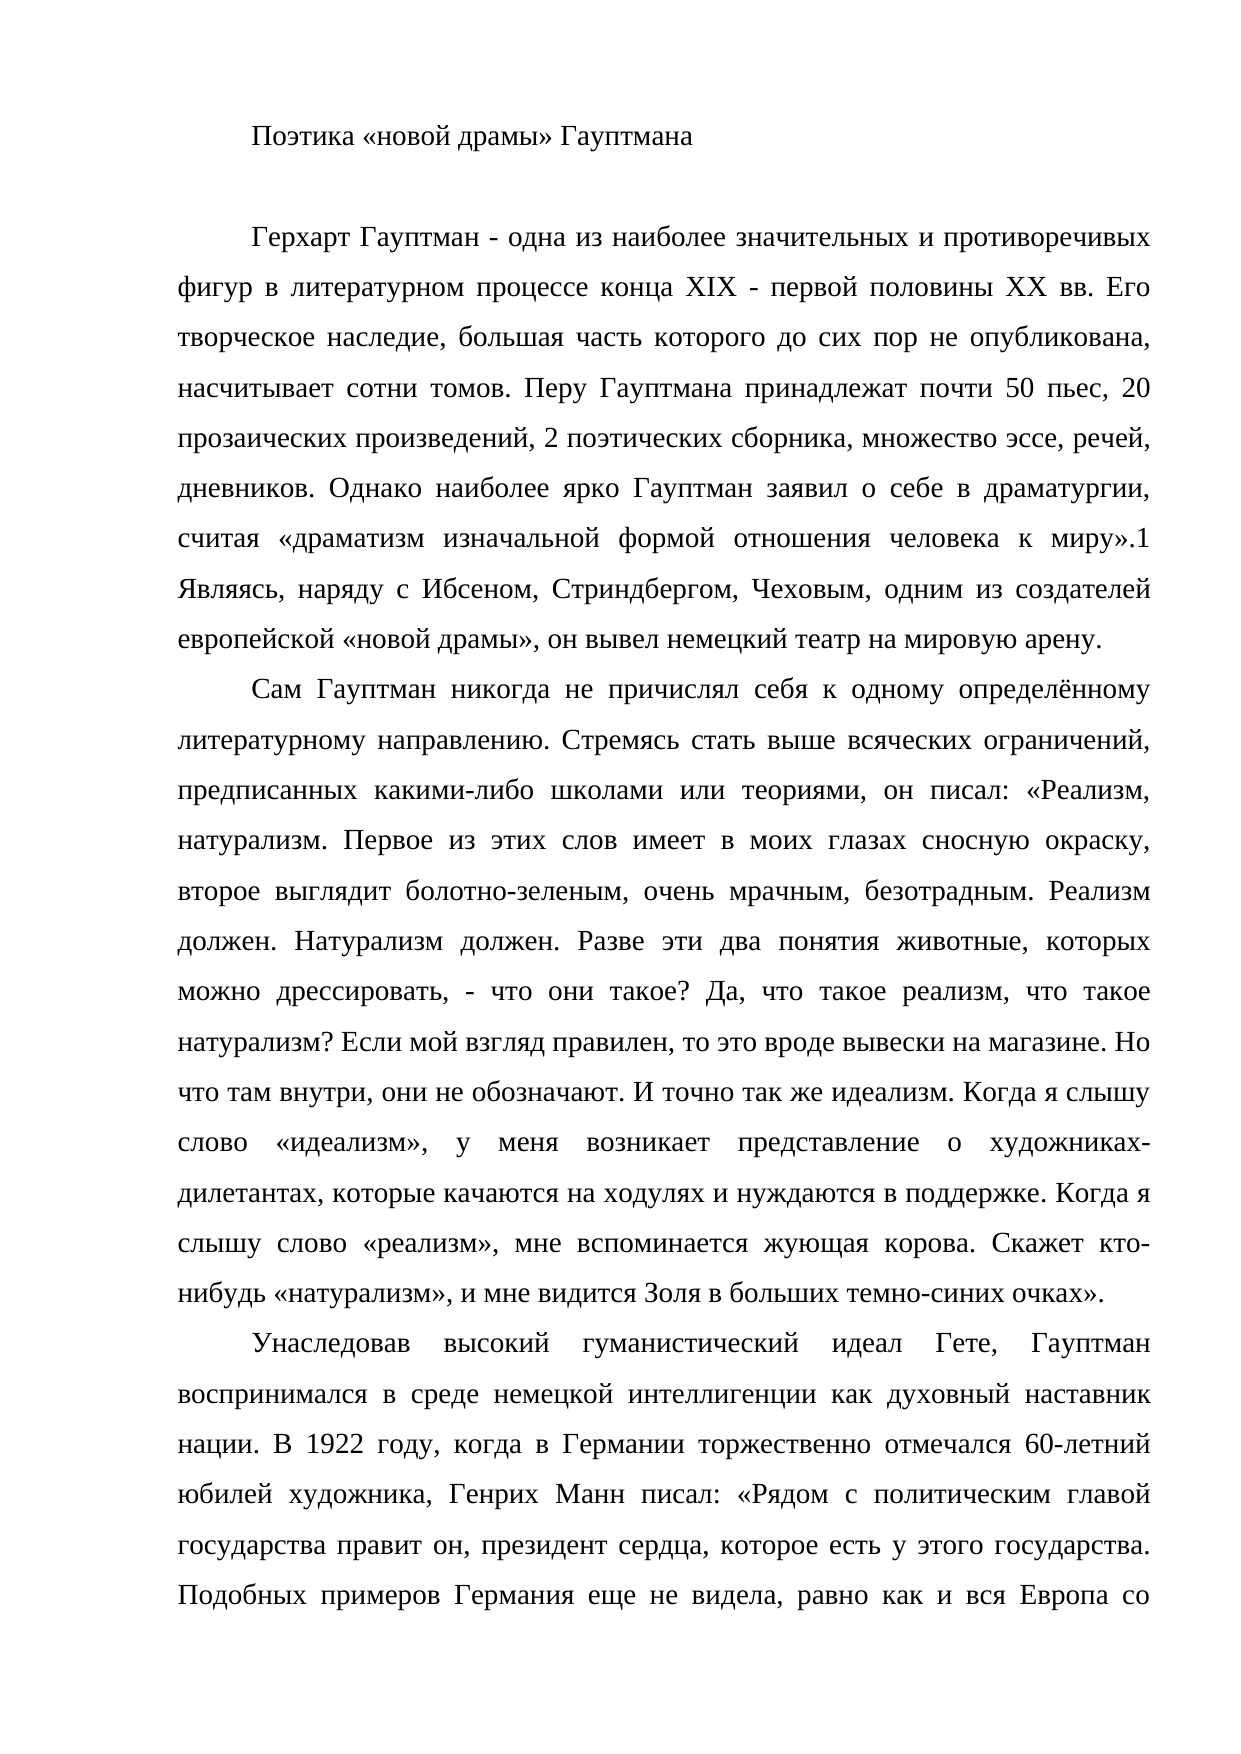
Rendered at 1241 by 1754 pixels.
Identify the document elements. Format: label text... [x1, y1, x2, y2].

text Сам Гауптман никогда не причислял себя к одному определённому литературному направлению. Стремясь стать выше всяческих ограничений, предписанных какими-либо школами или теориями, он писал: «Реализм, натурализм. Первое из этих слов имеет в моих глазах сносную окраску, второе выглядит болотно-зеленым, очень мрачным, безотрадным. Реализм должен. Натурализм должен. Разве эти два понятия животные, которых можно дрессировать, - что они такое? Да, что такое реализм, что такое натурализм? Если мой взгляд правилен, то это вроде вывески на магазине. Но что там внутри, они не обозначают. И точно так же идеализм. Когда я слышу слово «идеализм», у меня возникает представление о художниках-дилетантах, которые качаются на ходулях и нуждаются в поддержке. Когда я слышу слово «реализм», мне вспоминается жующая корова. Скажет кто-нибудь «натурализм», и мне видится Золя в больших темно-синих очках». [177, 672, 1152, 1309]
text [177, 1326, 1152, 1611]
text Герхарт Гауптман - одна из наиболее значительных и противоречивых фигур в литературном процессе конца XIX - первой половины XX вв. Его творческое наследие, большая часть которого до сих пор не опубликована, насчитывает сотни томов. Перу Гауптмана принадлежат почти 50 пьес, 20 прозаических произведений, 2 поэтических сборника, множество эссе, речей, дневников. Однако наиболее ярко Гауптман заявил о себе в драматургии, считая «драматизм изначальной формой отношения человека к миру».1 Являясь, наряду с Ибсеном, Стриндбергом, Чеховым, одним из создателей европейской «новой драмы», он вывел немецкий театр на мировую арену. [177, 219, 1152, 655]
text Поэтика «новой драмы» Гауптмана [177, 118, 1152, 152]
